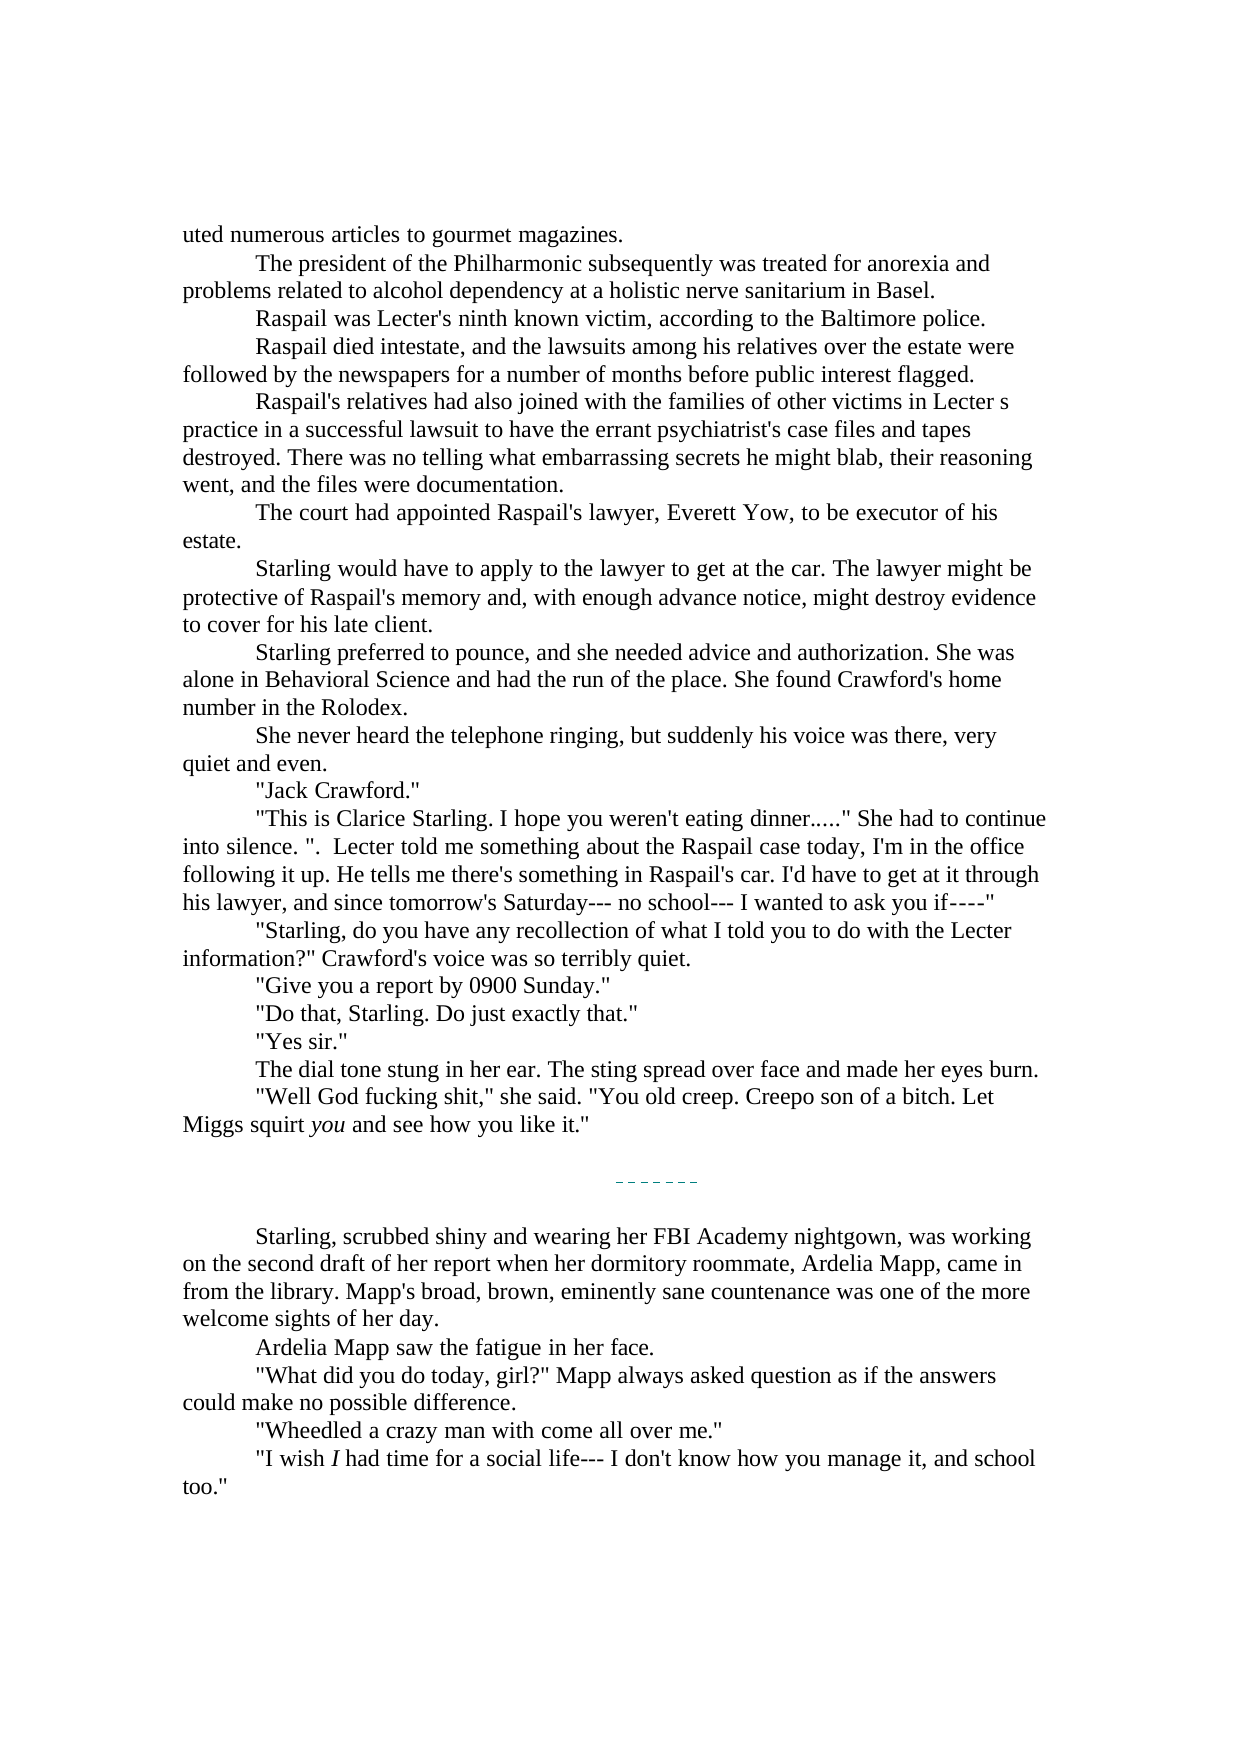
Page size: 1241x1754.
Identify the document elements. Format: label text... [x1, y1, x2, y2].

text "Wheedled a crazy man with come all over me." [255, 1416, 1142, 1444]
text Raspail died intestate, and the lawsuits among his relatives over the estate were followed by the newspapers for a number of months before public interest flagged. [182, 332, 1051, 387]
text Miggs squirt you and see how you like it." [182, 1110, 1142, 1138]
text into silence. ". Lecter told me something about the Raspail case today, I'm in the office [182, 832, 1142, 860]
text "This is Clarice Starling. I hope you weren't eating dinner. " She had to continue [255, 804, 1142, 832]
text Raspail was Lecter's ninth known victim, according to the Baltimore police. [255, 304, 1142, 332]
text protective of Raspail's memory and, with enough advance notice, might destroy evidence to cover for his late client. [182, 582, 1051, 638]
text "What did you do today, girl?" Mapp always asked question as if the answers could make no possible difference. [182, 1361, 1040, 1416]
text Starling would have to apply to the lawyer to get at the car. The lawyer might be [255, 554, 1142, 582]
text The dial tone stung in her ear. The sting spread over face and made her eyes burn. "Well God fucking shit," she said. "You old creep. Creepo son of a bitch. Let [255, 1054, 1051, 1110]
text estate. [182, 526, 1142, 554]
text "Starling, do you have any recollection of what I told you to do with the Lecter information?" Crawford's voice was so terribly quiet. [182, 916, 1051, 971]
text "I wish I had time for a social life--- I don't know how you manage it, and school [255, 1444, 1142, 1472]
text Raspail's relatives had also joined with the families of other victims in Lecter s practice in a successful lawsuit to have the errant psychiatrist's case files and tapes destroyed. There was no telling what embarrassing secrets he might blab, their reasoning went, and the files were documentation. [182, 387, 1051, 498]
text "Jack Crawford." [255, 777, 1142, 804]
text She never heard the telephone ringing, but suddenly his voice was there, very quiet and even. [182, 721, 1040, 777]
text following it up. He tells me there's something in Raspail's car. I'd have to get at it through his lawyer, and since tomorrow's Saturday--- no school--- I wanted to ask you if " [182, 860, 1051, 916]
text Starling, scrubbed shiny and wearing her FBI Academy nightgown, was working on the second draft of her report when her dormitory roommate, Ardelia Mapp, came in from the library. Mapp's broad, brown, eminently sane countenance was one of the more welcome sights of her day. [182, 1222, 1051, 1332]
text "Give you a report by 0900 Sunday." "Do that, Starling. Do just exactly that." "Yes sir." [255, 971, 648, 1054]
text too." [182, 1472, 1142, 1500]
text Starling preferred to pounce, and she needed advice and authorization. She was alone in Behavioral Science and had the run of the place. She found Crawford's home number in the Rolodex. [182, 638, 1051, 721]
text uted numerous articles to gourmet magazines. [182, 220, 1142, 248]
text The court had appointed Raspail's lawyer, Everett Yow, to be executor of his [255, 498, 1142, 526]
text Ardelia Mapp saw the fatigue in her face. [255, 1333, 1142, 1360]
text The president of the Philharmonic subsequently was treated for anorexia and problems related to alcohol dependency at a holistic nerve sanitarium in Basel. [182, 248, 1051, 304]
